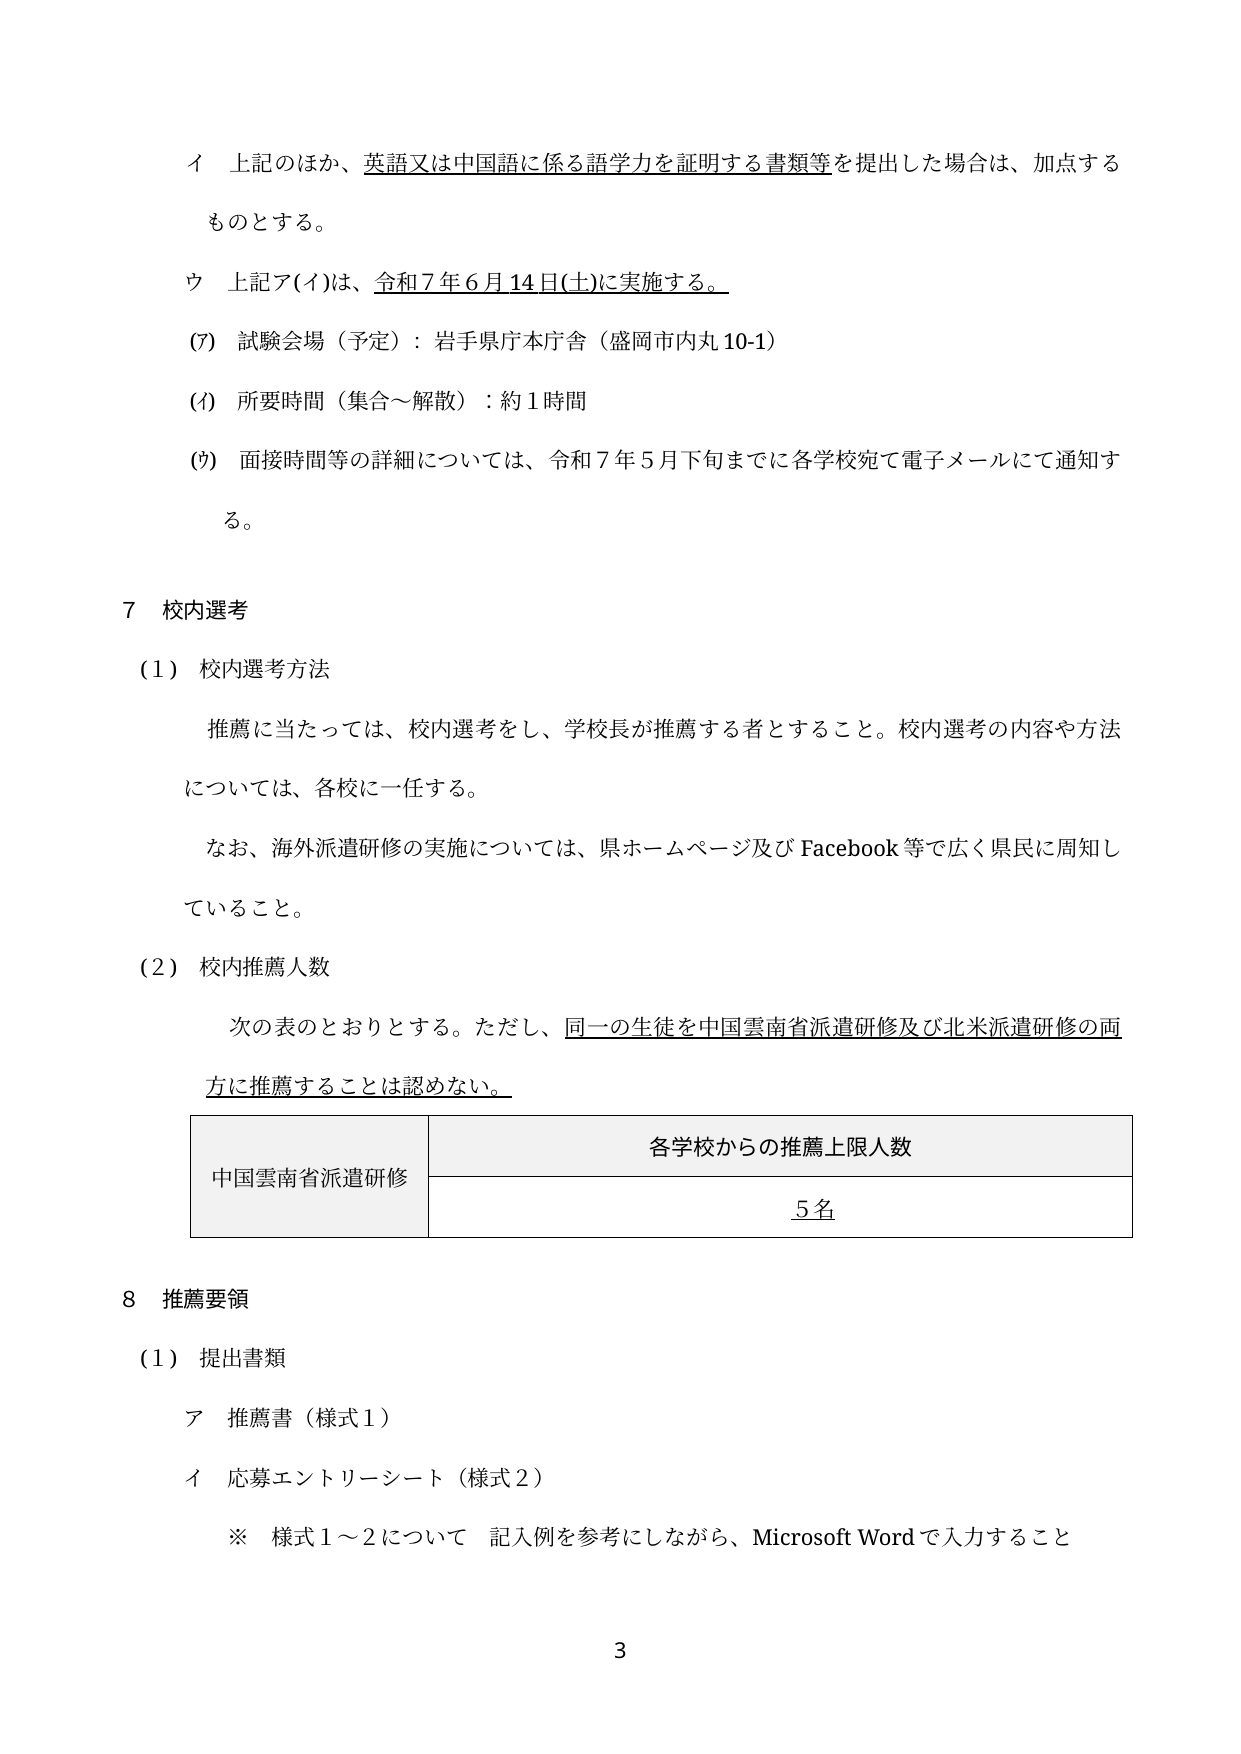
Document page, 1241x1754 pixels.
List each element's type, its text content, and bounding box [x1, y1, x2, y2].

table_header 中国雲南省派遣研修 [191, 1116, 428, 1237]
text (１) 校内選考方法 [118, 638, 1122, 698]
text ８ 推薦要領 [118, 1268, 1122, 1328]
text イ 上記のほか、英語又は中国語に係る語学力を証明する書類等を提出した場合は、加点するものとする。 [118, 132, 1122, 251]
text なお、海外派遣研修の実施については、県ホームページ及びFacebook等で広く県民に周知していること。 [118, 817, 1122, 936]
text (ｲ) 所要時間（集合～解散）：約１時間 [118, 370, 1122, 430]
text (ｱ) 試験会場（予定）：岩手県庁本庁舎（盛岡市内丸10-1） [118, 311, 1122, 370]
table_header 各学校からの推薦上限人数 [429, 1116, 1132, 1176]
text (１) 提出書類 [118, 1328, 1122, 1387]
text (ｳ) 面接時間等の詳細については、令和７年５月下旬までに各学校宛て電子メールにて通知する。 [118, 430, 1122, 549]
text イ 応募エントリーシート（様式２） [118, 1447, 1122, 1506]
text ７ 校内選考 [118, 579, 1122, 638]
text 次の表のとおりとする。ただし、同一の生徒を中国雲南省派遣研修及び北米派遣研修の両方に推薦することは認めない。 [118, 996, 1122, 1115]
text ウ 上記ア(イ)は、令和７年６月14日(土)に実施する。 [118, 251, 1122, 311]
text ※ 様式１～２について 記入例を参考にしながら、Microsoft Wordで入力すること [118, 1506, 1122, 1566]
table_cell ５名 [429, 1177, 1132, 1237]
text ア 推薦書（様式１） [118, 1387, 1122, 1447]
text (２) 校内推薦人数 [118, 936, 1122, 996]
text 推薦に当たっては、校内選考をし、学校長が推薦する者とすること。校内選考の内容や方法については、各校に一任する。 [118, 698, 1122, 817]
